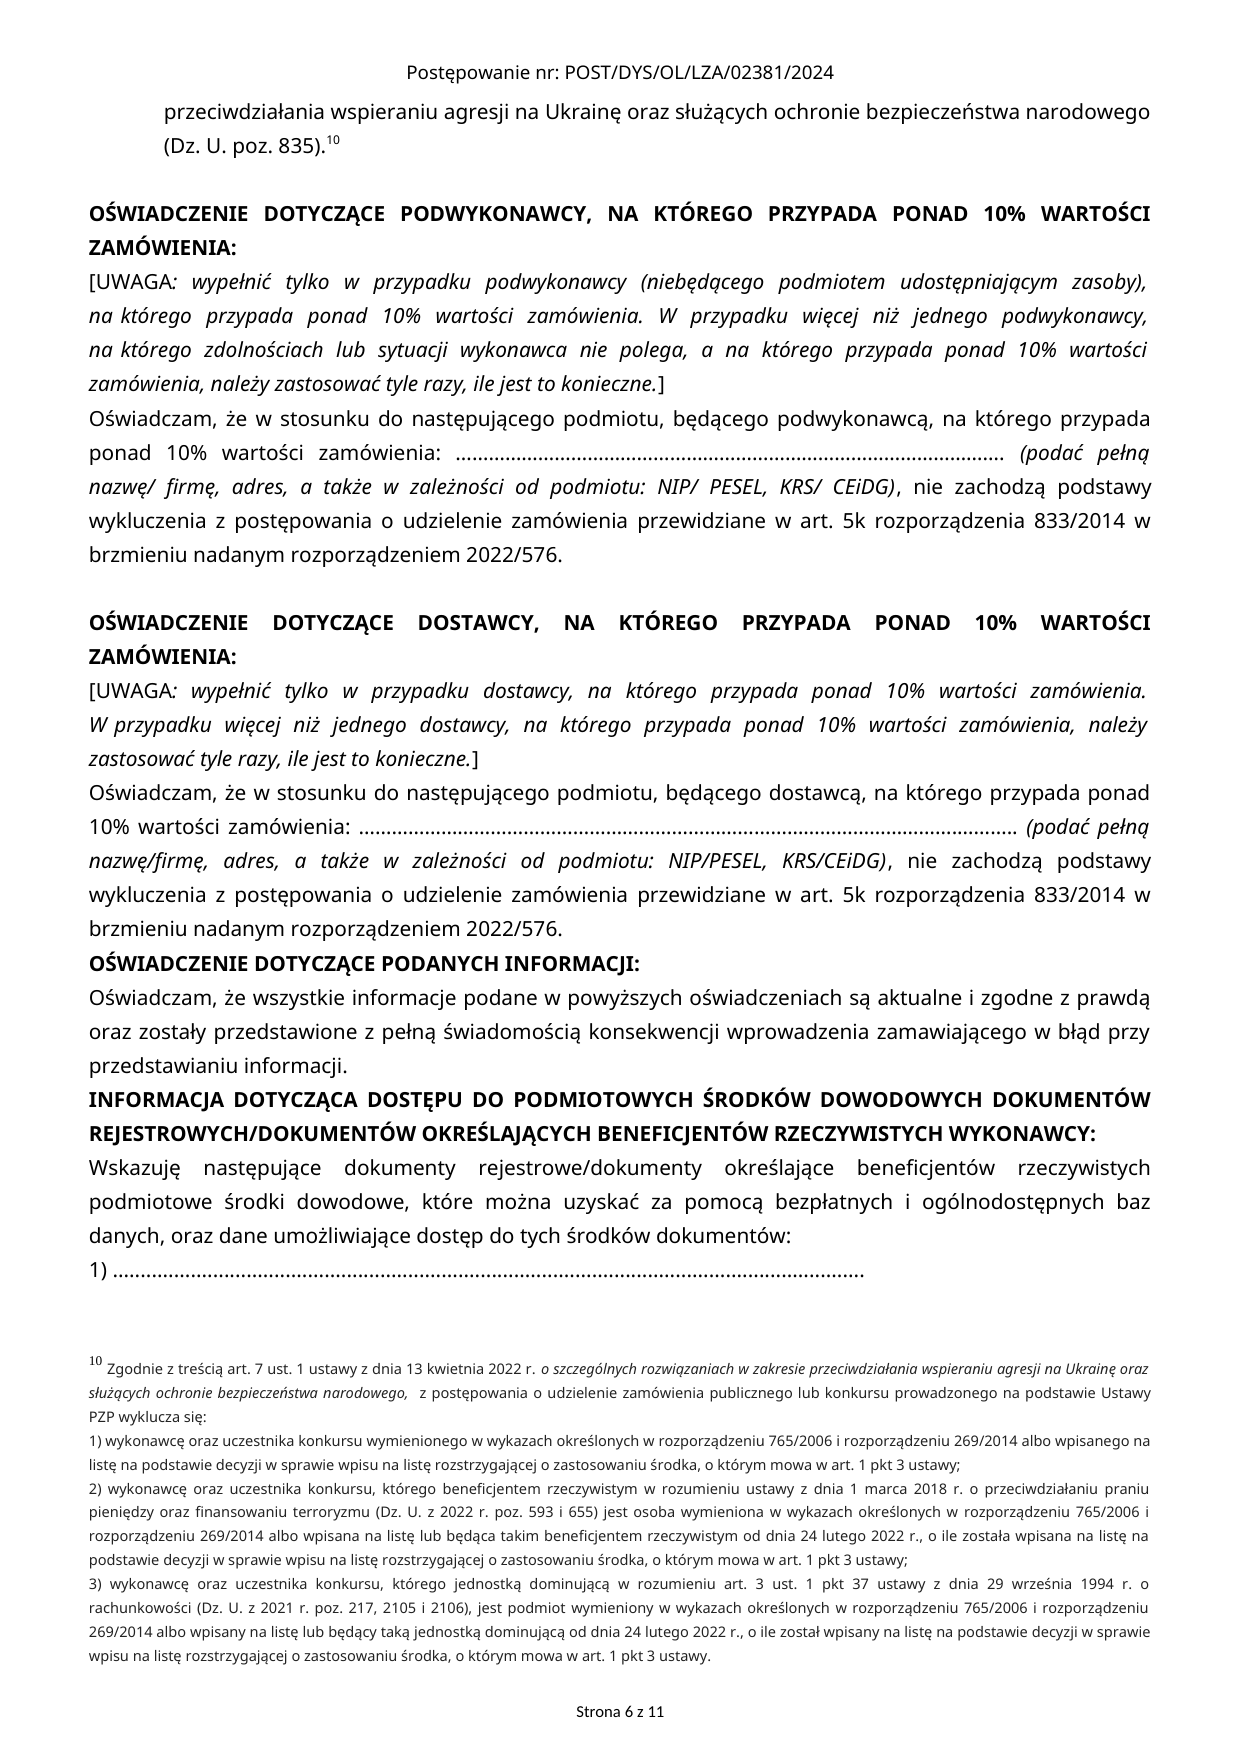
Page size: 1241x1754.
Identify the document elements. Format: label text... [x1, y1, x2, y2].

text OŚWIADCZENIE DOTYCZĄCE PODANYCH INFORMACJI: [89, 949, 1152, 977]
text [UWAGA: wypełnić tylko w przypadku dostawcy, na którego przypada ponad 10% wartości zamówienia. W przypadku więcej niż jednego dostawcy, na którego przypada ponad 10% wartości zamówienia, należy zastosować tyle razy, ile jest to konieczne.] [89, 676, 1152, 773]
text OŚWIADCZENIE DOTYCZĄCE DOSTAWCY, NA KTÓREGO PRZYPADA PONAD 10% WARTOŚCI ZAMÓWIENIA: [89, 608, 1152, 671]
text INFORMACJA DOTYCZĄCA DOSTĘPU DO PODMIOTOWYCH ŚRODKÓW DOWODOWYCH DOKUMENTÓW REJESTROWYCH/DOKUMENTÓW OKREŚLAJĄCYCH BENEFICJENTÓW RZECZYWISTYCH WYKONAWCY: [89, 1085, 1152, 1147]
text OŚWIADCZENIE DOTYCZĄCE PODWYKONAWCY, NA KTÓREGO PRZYPADA PONAD 10% WARTOŚCI ZAMÓWIENIA: [89, 199, 1152, 262]
text Wskazuję następujące dokumenty rejestrowe/dokumenty określające beneficjentów rzeczywistych podmiotowe środki dowodowe, które można uzyskać za pomocą bezpłatnych i ogólnodostępnych baz danych, oraz dane umożliwiające dostęp do tych środków dokumentów: [89, 1153, 1152, 1249]
text Oświadczam, że w stosunku do następującego podmiotu, będącego dostawcą, na którego przypada ponad 10% wartości zamówienia: ……………………………………………………………………………………………….……….. (podać pełną nazwę/firmę, adres, a także w zależności od podmiotu: NIP/PESEL, KRS/CEiDG), nie zachodzą podstawy wykluczenia z postępowania o udzielenie zamówienia przewidziane w art. 5k rozporządzenia 833/2014 w brzmieniu nadanym rozporządzeniem 2022/576. [89, 778, 1152, 943]
text Oświadczam, że w stosunku do następującego podmiotu, będącego podwykonawcą, na którego przypada ponad 10% wartości zamówienia: ………………………………………………………………………………………. (podać pełną nazwę/ firmę, adres, a także w zależności od podmiotu: NIP/ PESEL, KRS/ CEiDG), nie zachodzą podstawy wykluczenia z postępowania o udzielenie zamówienia przewidziane w art. 5k rozporządzenia 833/2014 w brzmieniu nadanym rozporządzeniem 2022/576. [89, 404, 1152, 568]
text [UWAGA: wypełnić tylko w przypadku podwykonawcy (niebędącego podmiotem udostępniającym zasoby), na którego przypada ponad 10% wartości zamówienia. W przypadku więcej niż jednego podwykonawcy, na którego zdolnościach lub sytuacji wykonawca nie polega, a na którego przypada ponad 10% wartości zamówienia, należy zastosować tyle razy, ile jest to konieczne.] [89, 267, 1152, 398]
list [126, 97, 1152, 159]
text 1) ....................................................................................................................................... [89, 1255, 1152, 1284]
text Oświadczam, że wszystkie informacje podane w powyższych oświadczeniach są aktualne i zgodne z prawdą oraz zostały przedstawione z pełną świadomością konsekwencji wprowadzenia zamawiającego w błąd przy przedstawianiu informacji. [89, 983, 1152, 1079]
